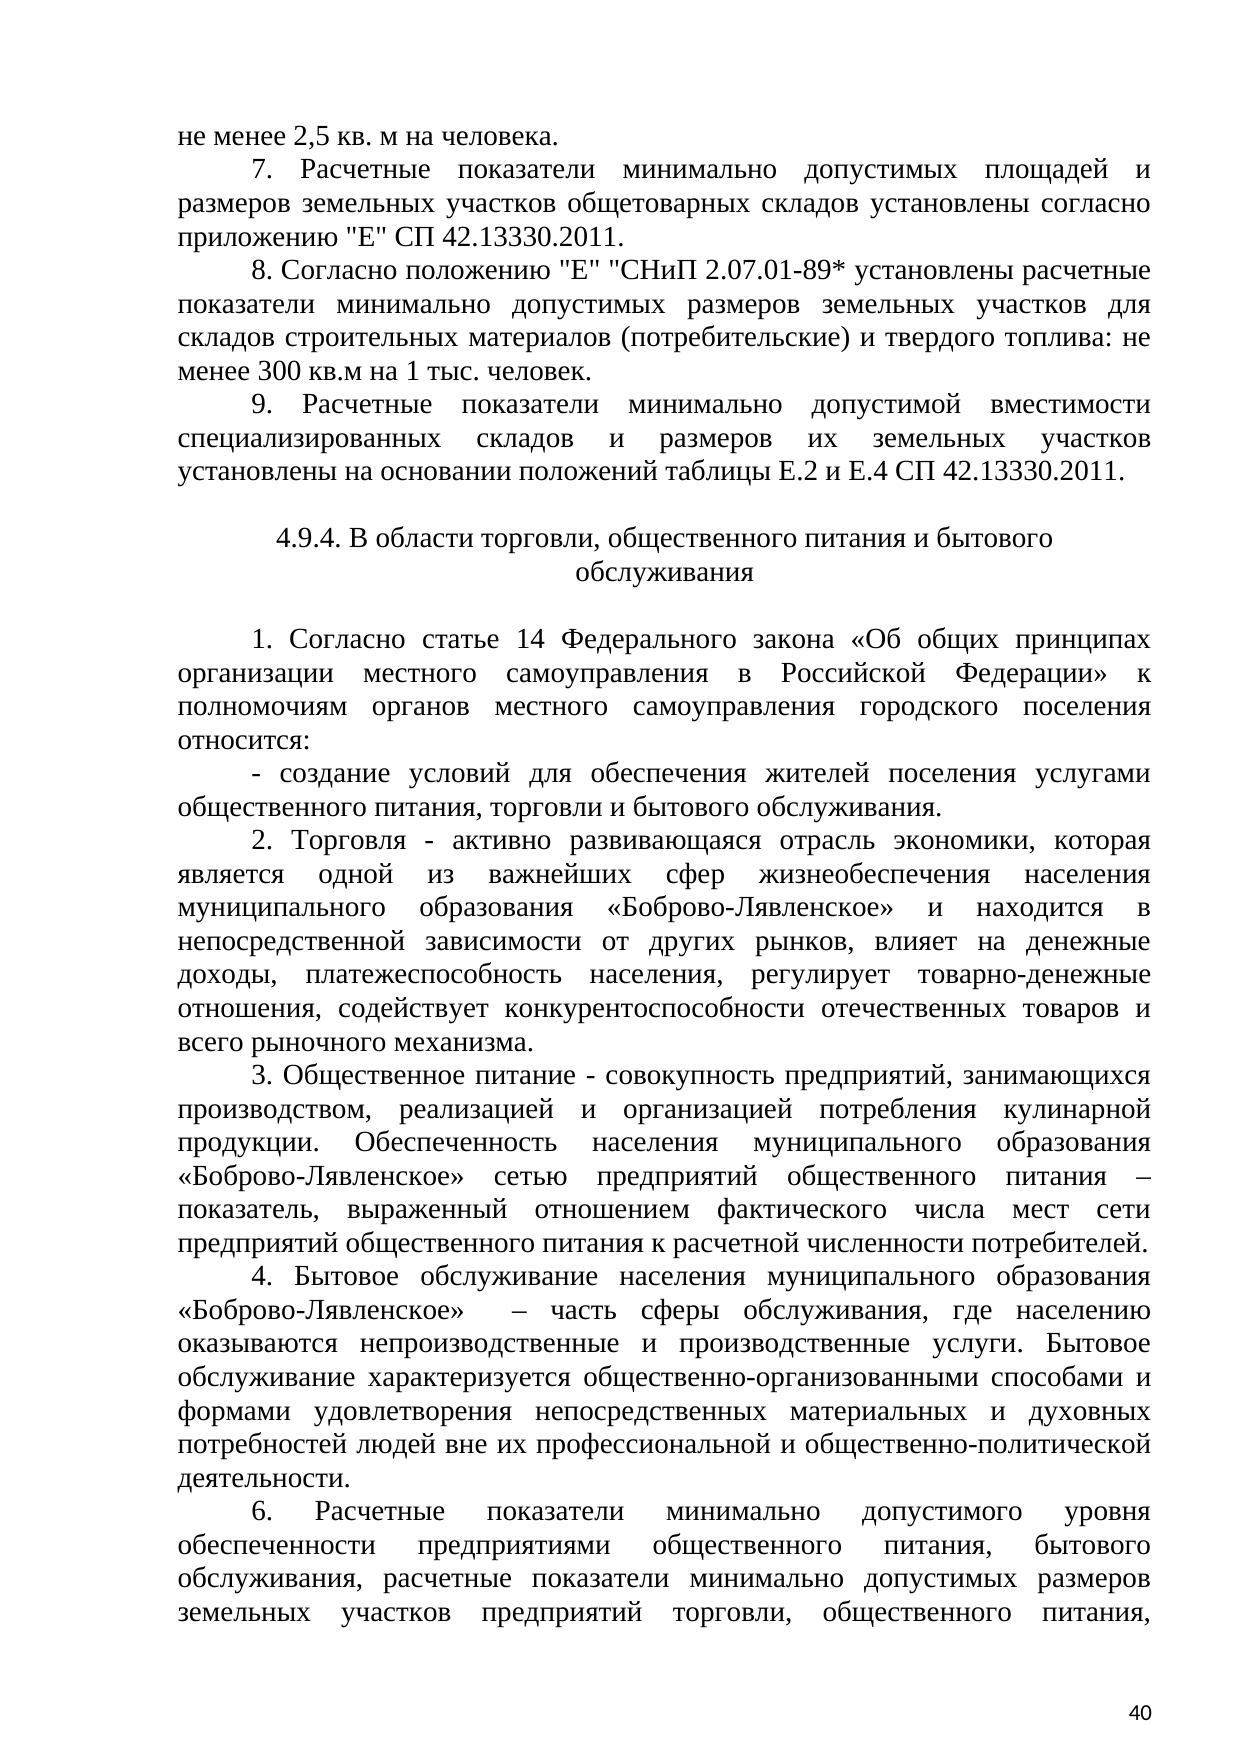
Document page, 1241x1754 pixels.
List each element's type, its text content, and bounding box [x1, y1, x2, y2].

text - создание условий для обеспечения жителей поселения услугами общественного питания, торговли и бытового обслуживания. [177, 755, 1152, 822]
text 4. Бытовое обслуживание населения муниципального образования «Боброво-Лявленское» – часть сферы обслуживания, где населению оказываются непроизводственные и производственные услуги. Бытовое обслуживание характеризуется общественно-организованными способами и формами удовлетворения непосредственных материальных и духовных потребностей людей вне их профессиональной и общественно-политической деятельности. [177, 1258, 1152, 1493]
text 2. Торговля - активно развивающаяся отрасль экономики, которая является одной из важнейших сфер жизнеобеспечения населения муниципального образования «Боброво-Лявленское» и находится в непосредственной зависимости от других рынков, влияет на денежные доходы, платежеспособность населения, регулирует товарно-денежные отношения, содействует конкурентоспособности отечественных товаров и всего рыночного механизма. [177, 822, 1152, 1057]
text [177, 1493, 1152, 1627]
subtitle обслуживания [177, 554, 1152, 588]
text 8. Согласно положению "Е" "СНиП 2.07.01-89* установлены расчетные показатели минимально допустимых размеров земельных участков для складов строительных материалов (потребительские) и твердого топлива: не менее 300 кв.м на 1 тыс. человек. [177, 252, 1152, 386]
text 3. Общественное питание - совокупность предприятий, занимающихся производством, реализацией и организацией потребления кулинарной продукции. Обеспеченность населения муниципального образования «Боброво-Лявленское» сетью предприятий общественного питания – показатель, выраженный отношением фактического числа мест сети предприятий общественного питания к расчетной численности потребителей. [177, 1057, 1152, 1258]
text 7. Расчетные показатели минимально допустимых площадей и размеров земельных участков общетоварных складов установлены согласно приложению "Е" СП 42.13330.2011. [177, 152, 1152, 252]
text 9. Расчетные показатели минимально допустимой вместимости специализированных складов и размеров их земельных участков установлены на основании положений таблицы Е.2 и Е.4 СП 42.13330.2011. [177, 386, 1152, 487]
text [177, 118, 1152, 152]
subtitle 4.9.4. В области торговли, общественного питания и бытового [177, 521, 1152, 554]
text 1. Согласно статье 14 Федерального закона «Об общих принципах организации местного самоуправления в Российской Федерации» к полномочиям органов местного самоуправления городского поселения относится: [177, 621, 1152, 755]
